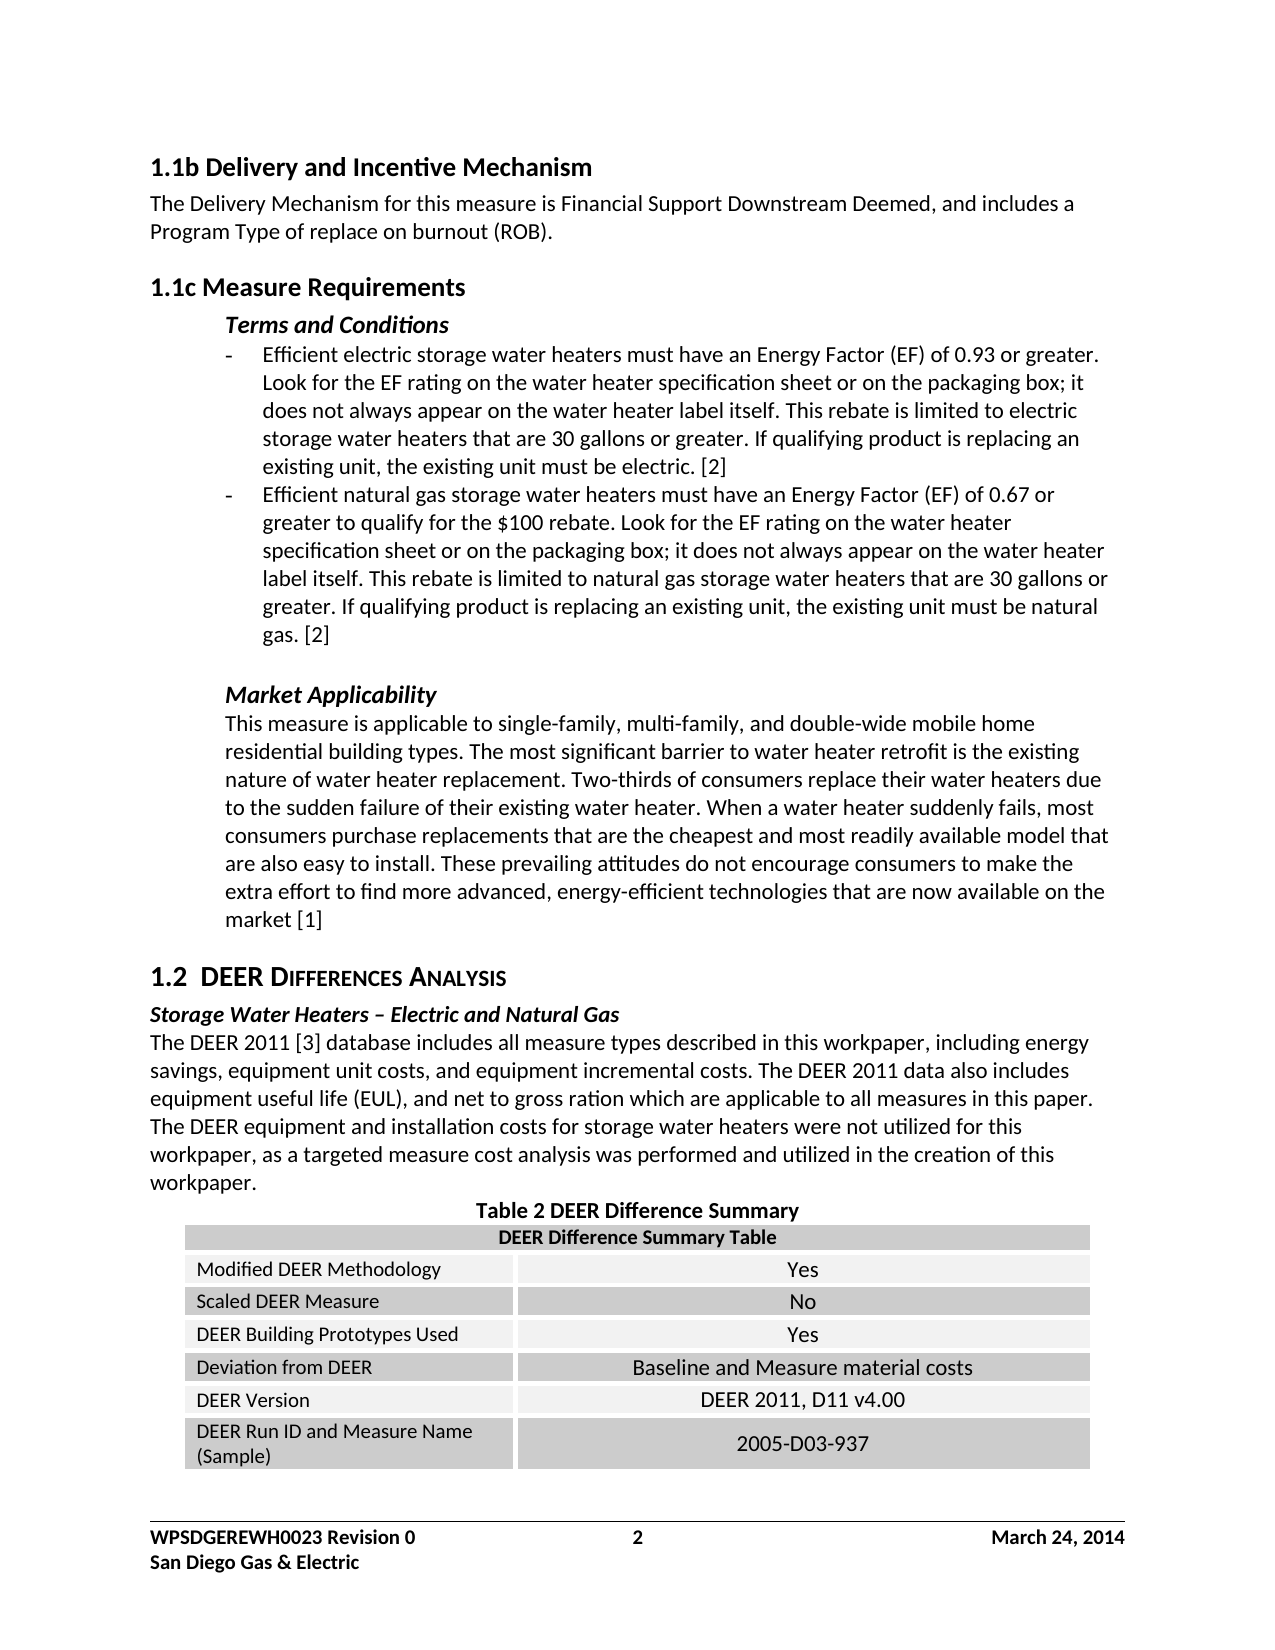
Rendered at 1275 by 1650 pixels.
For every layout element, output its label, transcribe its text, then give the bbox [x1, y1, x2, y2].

text Market Applicability [225, 679, 1125, 709]
list Efficient electric storage water heaters must have an Energy Factor (EF) of 0.93 or greater. Look for the EF rating on the water heater specification sheet or on the packaging box; it does not always appear on the water heater label itself. This rebate is limited to electric storage water heaters that are 30 gallons or greater. If qualifying product is replacing an existing unit, the existing unit must be electric. [2] [225, 340, 1125, 480]
table_cell No [518, 1287, 1090, 1315]
table_cell Deviation from DEER [185, 1353, 513, 1381]
table_cell Baseline and Measure material costs [518, 1353, 1090, 1381]
table_cell Modified DEER Methodology [185, 1255, 513, 1283]
text This measure is applicable to single-family, multi-family, and double-wide mobile home residential building types. The most significant barrier to water heater retrofit is the existing nature of water heater replacement. Two-thirds of consumers replace their water heaters due to the sudden failure of their existing water heater. When a water heater suddenly fails, most consumers purchase replacements that are the cheapest and most readily available model that are also easy to install. These prevailing attitudes do not encourage consumers to make the extra effort to find more advanced, energy-efficient technologies that are now available on the market [1] [225, 709, 1125, 933]
table_cell 2005-D03-937 [518, 1418, 1090, 1469]
text The Delivery Mechanism for this measure is Financial Support Downstream Deemed, and includes a Program Type of replace on burnout (ROB). [150, 189, 1125, 245]
table_cell DEER Building Prototypes Used [185, 1320, 513, 1348]
table_cell Yes [518, 1320, 1090, 1348]
text Table 2 DEER Difference Summary [150, 1197, 1125, 1224]
table_cell DEER 2011, D11 v4.00 [518, 1386, 1090, 1413]
list Efficient natural gas storage water heaters must have an Energy Factor (EF) of 0.67 or greater to qualify for the $100 rebate. Look for the EF rating on the water heater specification sheet or on the packaging box; it does not always appear on the water heater label itself. This rebate is limited to natural gas storage water heaters that are 30 gallons or greater. If qualifying product is replacing an existing unit, the existing unit must be natural gas. [2] [225, 480, 1125, 648]
text Storage Water Heaters – Electric and Natural Gas [150, 1000, 1125, 1028]
table_cell Yes [518, 1255, 1090, 1283]
table_header DEER Difference Summary Table [185, 1225, 1090, 1250]
table_cell DEER Version [185, 1386, 513, 1413]
subtitle 1.1b Delivery and Incentive Mechanism [150, 150, 1125, 183]
table_cell DEER Run ID and Measure Name (Sample) [185, 1418, 513, 1469]
subtitle 1.2 DEER Differences Analysis [150, 958, 1125, 994]
text The DEER 2011 [3] database includes all measure types described in this workpaper, including energy savings, equipment unit costs, and equipment incremental costs. The DEER 2011 data also includes equipment useful life (EUL), and net to gross ration which are applicable to all measures in this paper. The DEER equipment and installation costs for storage water heaters were not utilized for this workpaper, as a targeted measure cost analysis was performed and utilized in the creation of this workpaper. [150, 1028, 1125, 1197]
table_cell Scaled DEER Measure [185, 1287, 513, 1315]
text Terms and Conditions [225, 309, 1125, 340]
subtitle 1.1c Measure Requirements [150, 270, 1125, 303]
